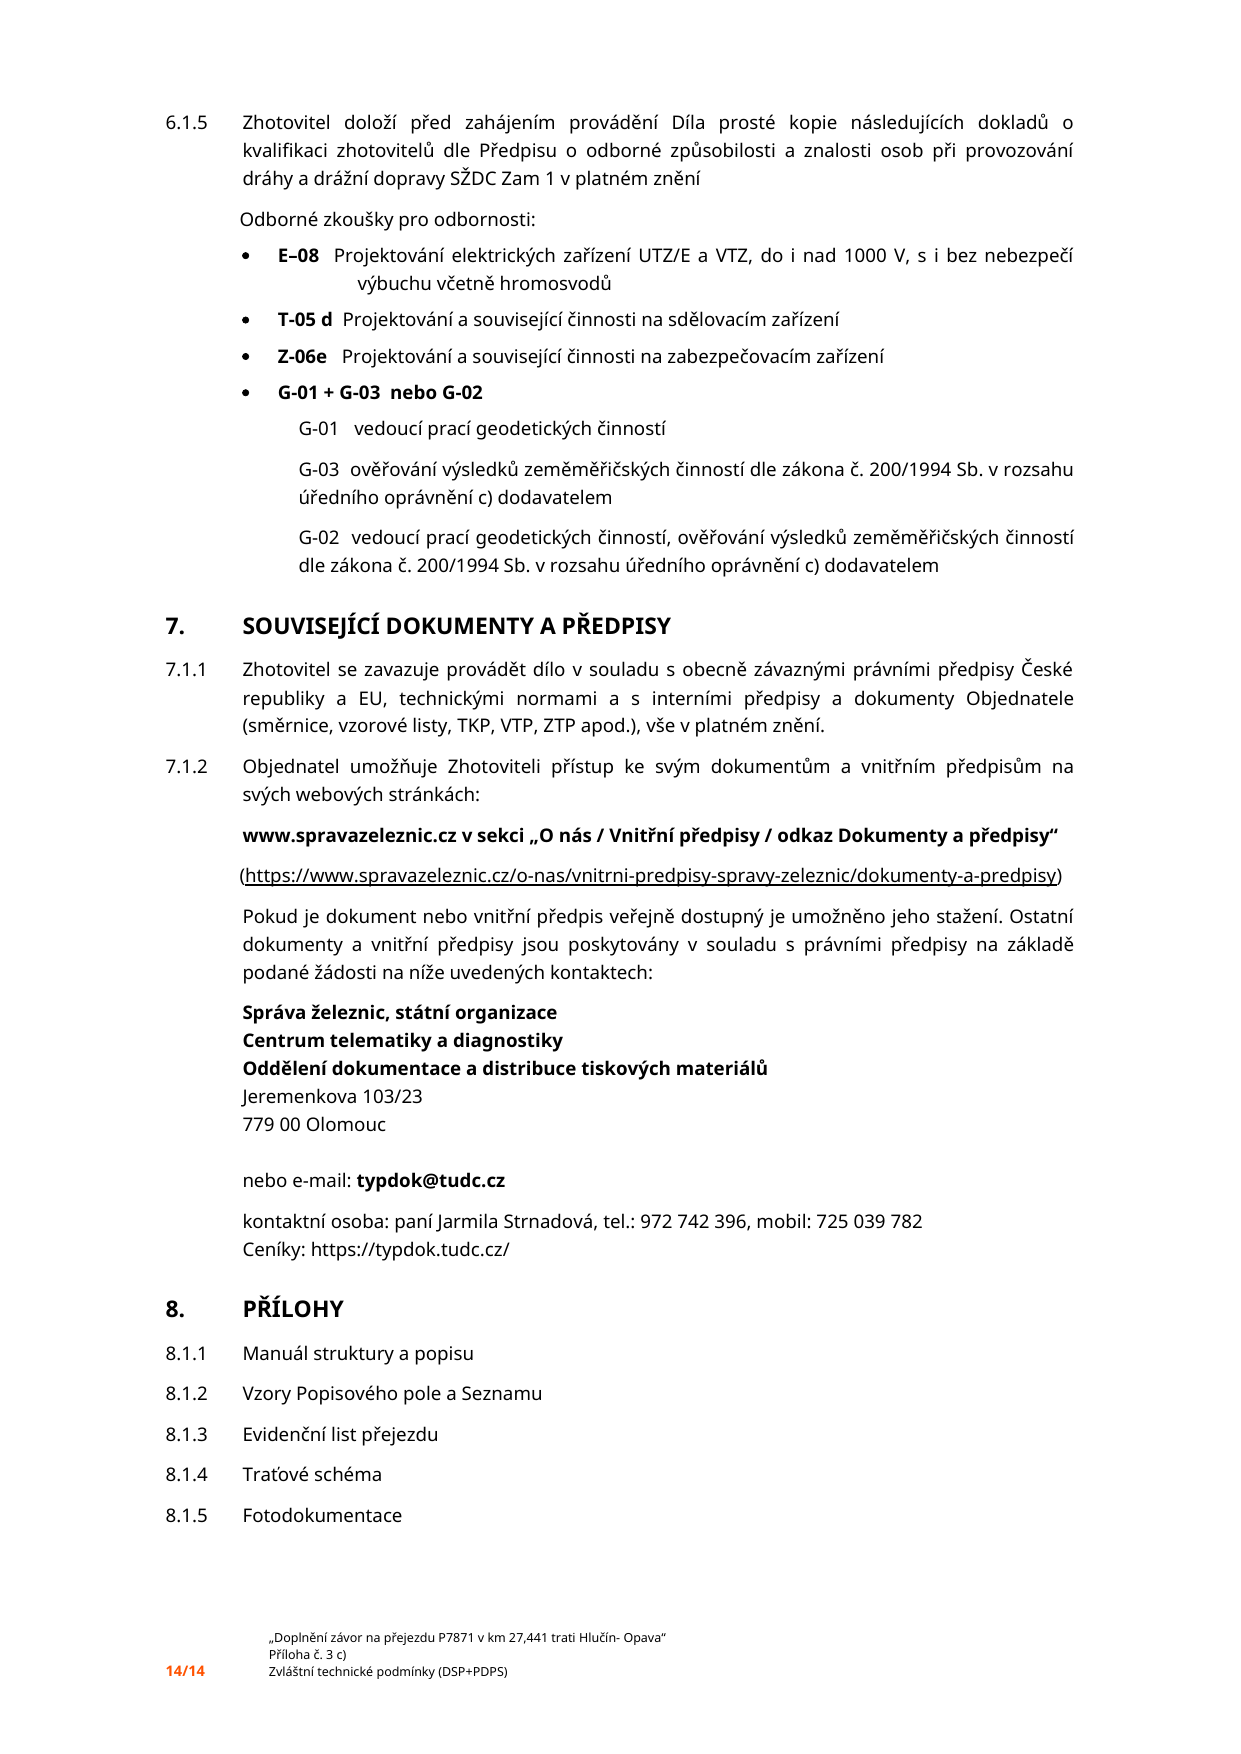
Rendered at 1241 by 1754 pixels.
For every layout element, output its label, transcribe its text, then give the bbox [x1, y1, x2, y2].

list Odborné zkoušky pro odbornosti: [165, 206, 1075, 231]
list Oddělení dokumentace a distribuce tiskových materiálů [242, 1056, 1075, 1081]
list (https://www.spravazeleznic.cz/o-nas/vnitrni-predpisy-spravy-zeleznic/dokumenty-a-predpisy) [239, 862, 1075, 888]
text PŘÍLOHY [165, 1293, 1075, 1324]
list G-01 + G-03 nebo G-02 [242, 379, 1075, 405]
list www.spravazeleznic.cz v sekci „O nás / Vnitřní předpisy / odkaz Dokumenty a předpisy“ [239, 822, 1075, 847]
text Evidenční list přejezdu [165, 1421, 1075, 1447]
list Pokud je dokument nebo vnitřní předpis veřejně dostupný je umožněno jeho stažení. Ostatní dokumenty a vnitřní předpisy jsou poskytovány v souladu s právními předpisy na základě podané žádosti na níže uvedených kontaktech: [242, 903, 1075, 984]
list G-02 vedoucí prací geodetických činností, ověřování výsledků zeměměřičských činností dle zákona č. 200/1994 Sb. v rozsahu úředního oprávnění c) dodavatelem [298, 525, 1075, 578]
text Zhotovitel doloží před zahájením provádění Díla prosté kopie následujících dokladů o kvalifikaci zhotovitelů dle Předpisu o odborné způsobilosti a znalosti osob při provozování dráhy a drážní dopravy SŽDC Zam 1 v platném znění [165, 109, 1075, 191]
text Objednatel umožňuje Zhotoviteli přístup ke svým dokumentům a vnitřním předpisům na svých webových stránkách: [165, 753, 1075, 807]
list Z-06e Projektování a související činnosti na zabezpečovacím zařízení [242, 343, 1075, 368]
list 779 00 Olomouc [242, 1112, 1075, 1137]
list G-01 vedoucí prací geodetických činností [298, 416, 1075, 441]
text Traťové schéma [165, 1462, 1075, 1487]
list Centrum telematiky a diagnostiky [242, 1027, 1075, 1053]
text Manuál struktury a popisu [165, 1340, 1075, 1366]
list nebo e-mail: typdok@tudc.cz [242, 1168, 1075, 1193]
text SOUVISEJÍCÍ DOKUMENTY A PŘEDPISY [165, 610, 1075, 641]
list Ceníky: https://typdok.tudc.cz/ [242, 1236, 1075, 1262]
list kontaktní osoba: paní Jarmila Strnadová, tel.: 972 742 396, mobil: 725 039 782 [242, 1208, 1075, 1234]
text Fotodokumentace [165, 1502, 1075, 1528]
list Správa železnic, státní organizace [242, 999, 1075, 1025]
text Zhotovitel se zavazuje provádět dílo v souladu s obecně závaznými právními předpisy České republiky a EU, technickými normami a s interními předpisy a dokumenty Objednatele (směrnice, vzorové listy, TKP, VTP, ZTP apod.), vše v platném znění. [165, 657, 1075, 738]
list T-05 d Projektování a související činnosti na sdělovacím zařízení [242, 307, 1075, 332]
list G-03 ověřování výsledků zeměměřičských činností dle zákona č. 200/1994 Sb. v rozsahu úředního oprávnění c) dodavatelem [298, 456, 1075, 510]
list Jeremenkova 103/23 [242, 1083, 1075, 1109]
text Vzory Popisového pole a Seznamu [165, 1381, 1075, 1406]
list E–08 Projektování elektrických zařízení UTZ/E a VTZ, do i nad 1000 V, s i bez nebezpečí výbuchu včetně hromosvodů [242, 242, 1075, 296]
